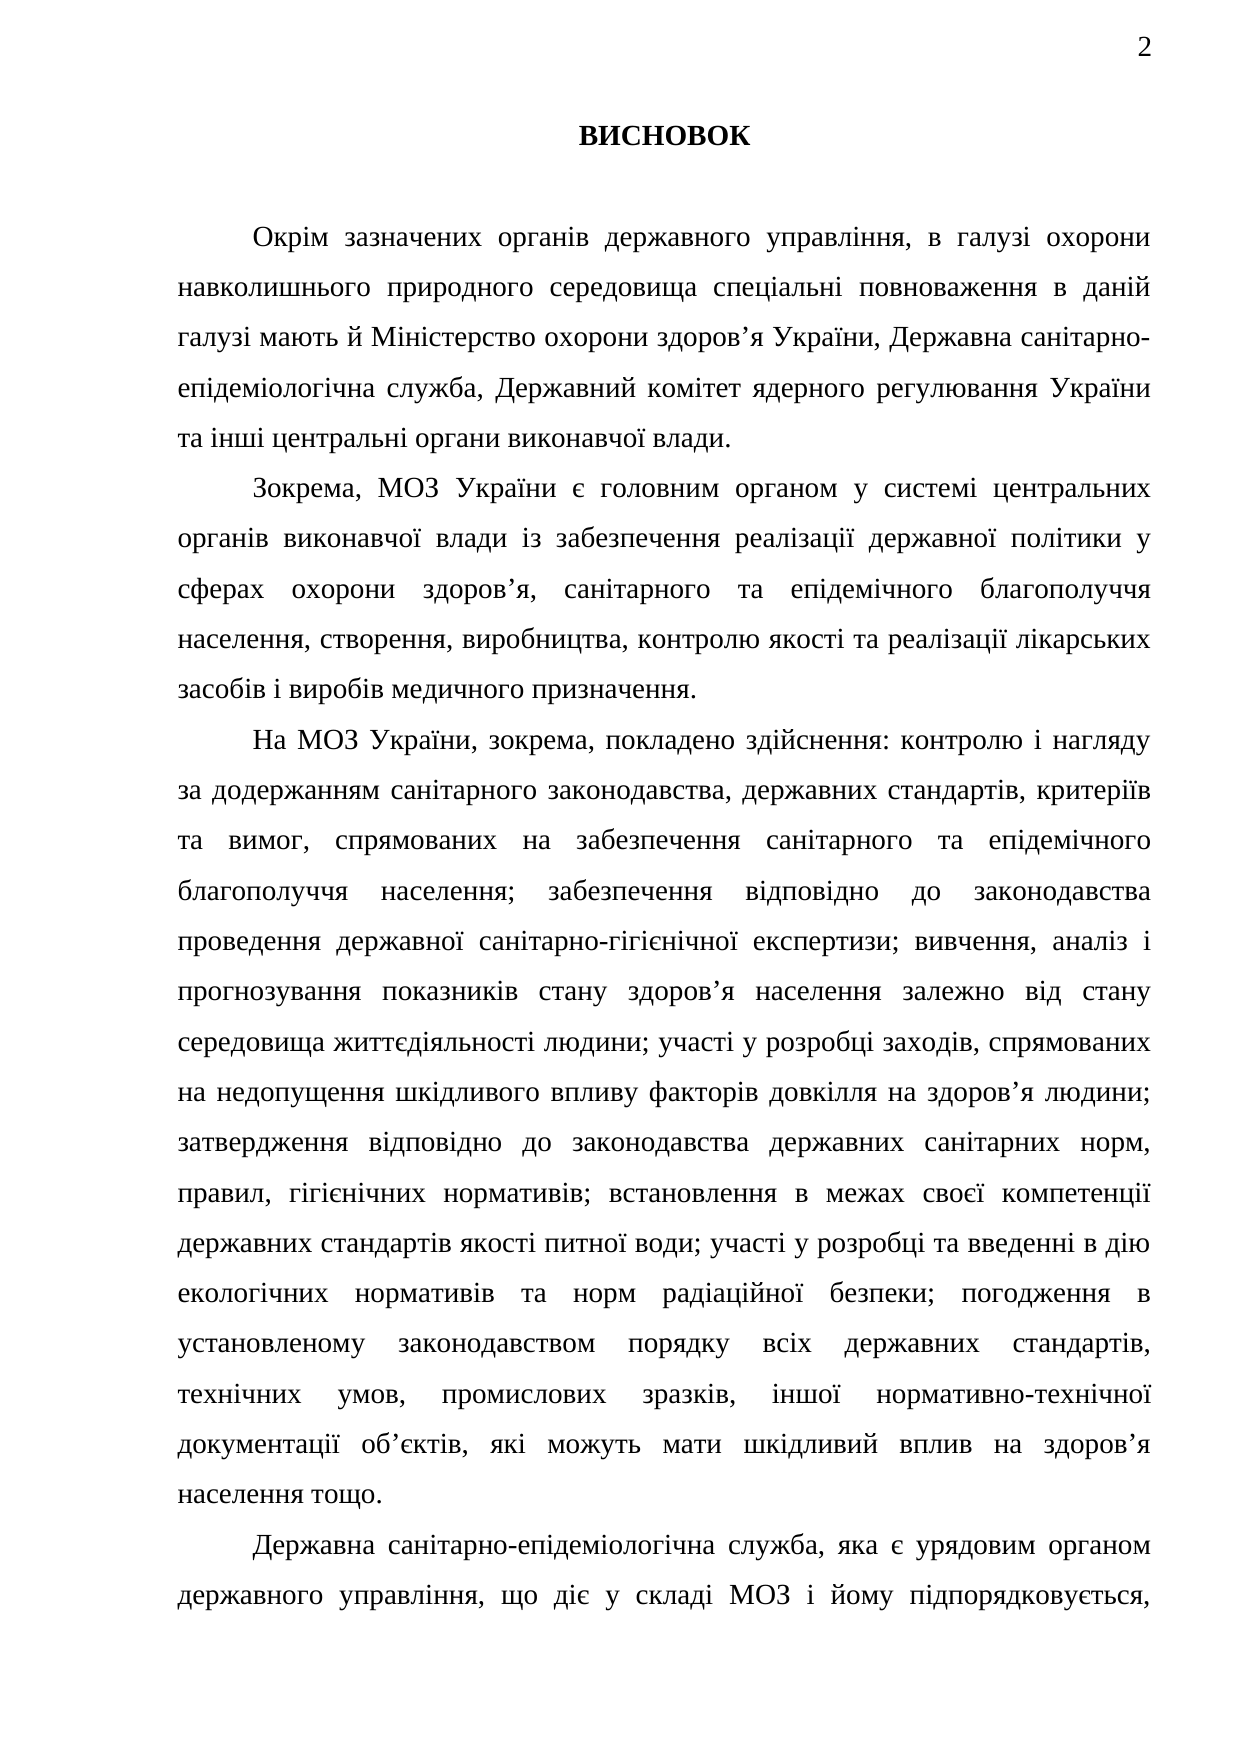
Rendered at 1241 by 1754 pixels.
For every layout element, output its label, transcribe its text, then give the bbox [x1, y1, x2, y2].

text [177, 1527, 1152, 1611]
text На МОЗ України, зокрема, покладено здійснення: контролю і нагляду за додержанням санітарного законодавства, державних стандартів, критеріїв та вимог, спрямованих на забезпечення санітарного та епідемічного благополуччя населення; забезпечення відповідно до законодавства проведення державної санітарно-гігієнічної експертизи; вивчення, аналіз і прогнозування показників стану здоров’я населення залежно від стану середовища життєдіяльності людини; участі у розробці заходів, спрямованих на недопущення шкідливого впливу факторів довкілля на здоров’я людини; затвердження відповідно до законодавства державних санітарних норм, правил, гігієнічних нормативів; встановлення в межах своєї компетенції державних стандартів якості питної води; участі у розробці та введенні в дію екологічних нормативів та норм радіаційної безпеки; погодження в установленому законодавством порядку всіх державних стандартів, технічних умов, промислових зразків, іншої нормативно-технічної документації об’єктів, які можуть мати шкідливий вплив на здоров’я населення тощо. [177, 722, 1152, 1510]
subtitle Висновок [177, 118, 1152, 152]
text Окрім зазначених органів державного управління, в галузі охорони навколишнього природного середовища спеціальні повноваження в даній галузі мають й Міністерство охорони здоров’я України, Державна санітарно-епідеміологічна служба, Державний комітет ядерного регулювання України та інші центральні органи виконавчої влади. [177, 219, 1152, 453]
text Зокрема, МОЗ України є головним органом у системі центральних органів виконавчої влади із забезпечення реалізації державної політики у сферах охорони здоров’я, санітарного та епідемічного благополуччя населення, створення, виробництва, контролю якості та реалізації лікарських засобів і виробів медичного призначення. [177, 470, 1152, 705]
